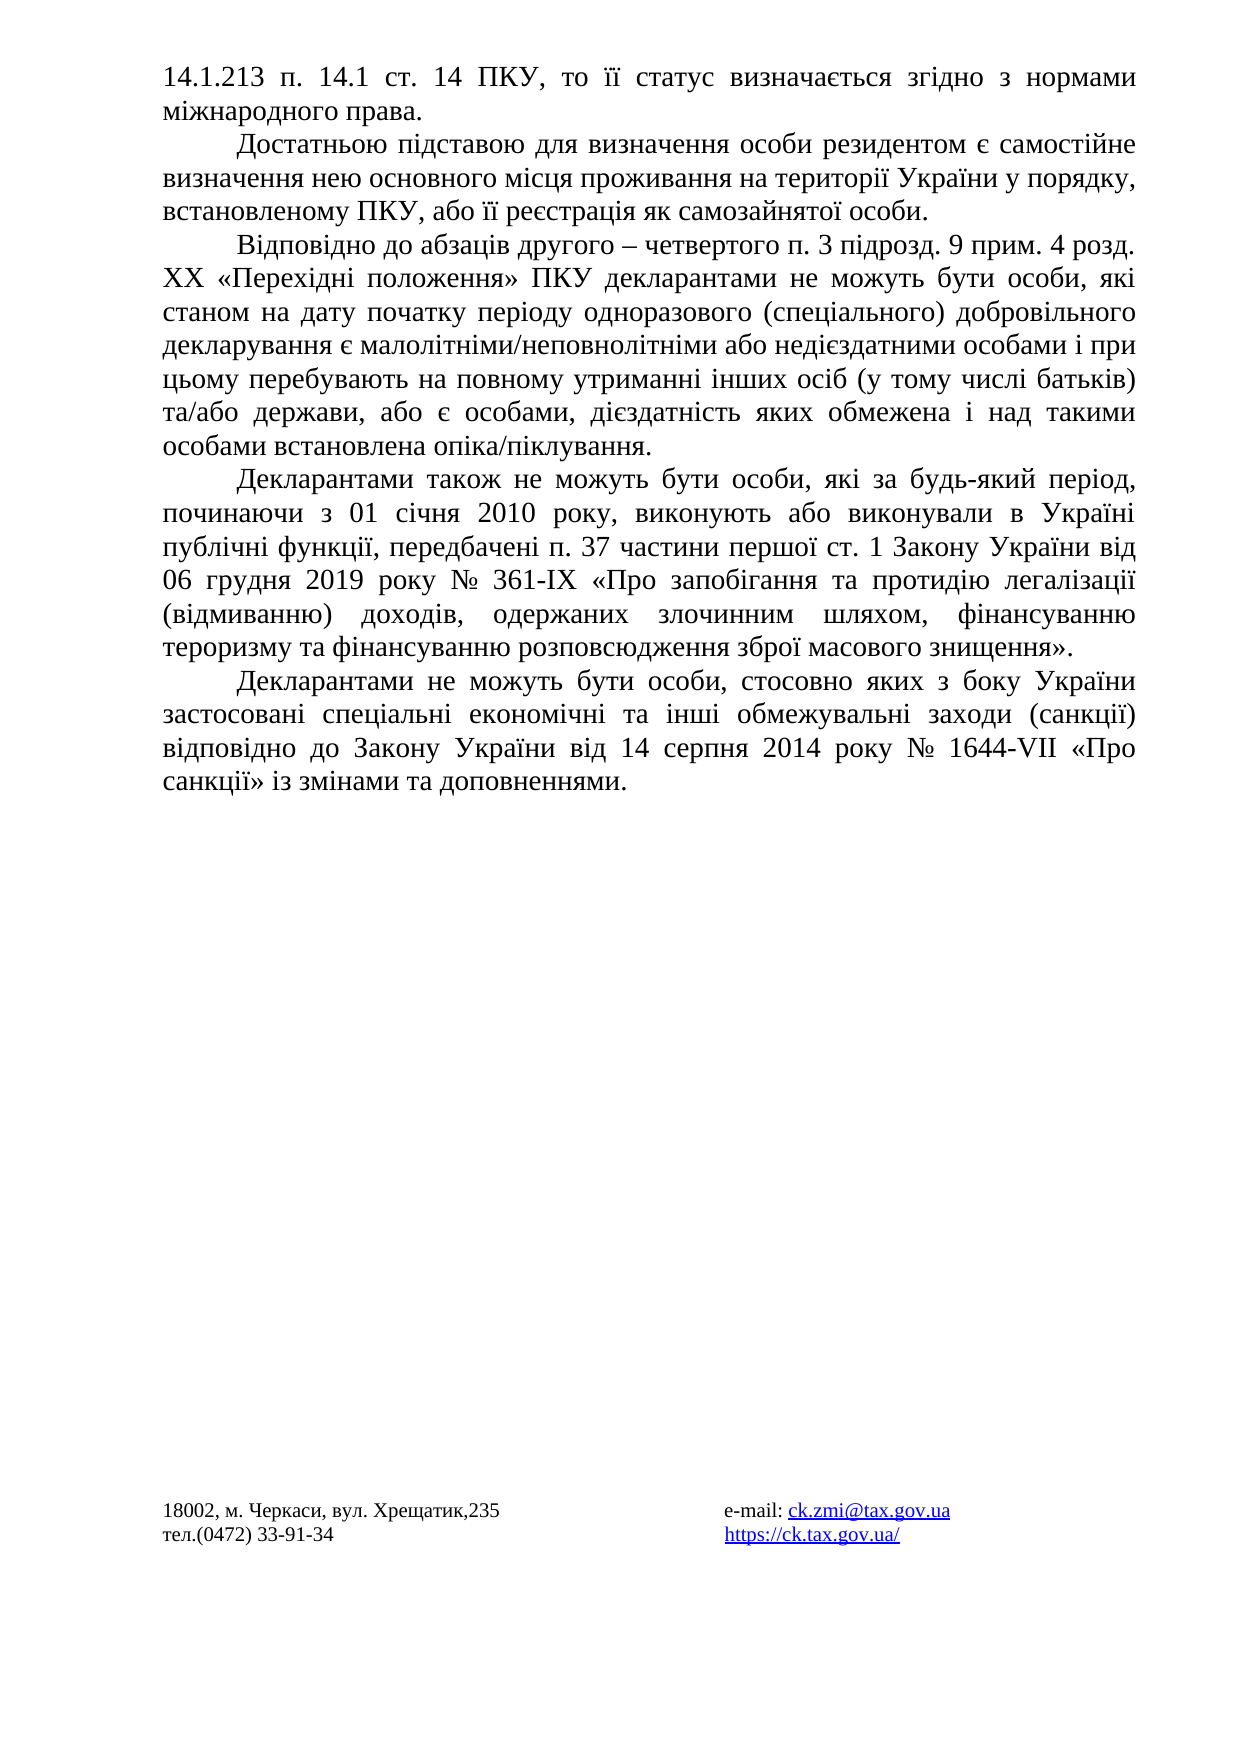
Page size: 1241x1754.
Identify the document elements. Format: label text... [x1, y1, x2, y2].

text тел.(0472) 33-91-34 https://ck.tax.gov.ua/ [162, 1522, 1137, 1546]
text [162, 59, 1137, 126]
text Відповідно до абзаців другого – четвертого п. 3 підрозд. 9 прим. 4 розд. XX «Перехідні положення» ПКУ декларантами не можуть бути особи, які станом на дату початку періоду одноразового (спеціального) добровільного декларування є малолітніми/неповнолітніми або недієздатними особами і при цьому перебувають на повному утриманні інших осіб (у тому числі батьків) та/або держави, або є особами, дієздатність яких обмежена і над такими особами встановлена опіка/піклування. [162, 227, 1137, 462]
text 18002, м. Черкаси, вул. Хрещатик,235 e-mail: ck.zmi@tax.gov.ua [162, 1497, 1137, 1522]
text Декларантами також не можуть бути особи, які за будь-який період, починаючи з 01 січня 2010 року, виконують або виконували в Україні публічні функції, передбачені п. 37 частини першої ст. 1 Закону України від 06 грудня 2019 року № 361-ІХ «Про запобігання та протидію легалізації (відмиванню) доходів, одержаних злочинним шляхом, фінансуванню тероризму та фінансуванню розповсюдження зброї масового знищення». [162, 462, 1137, 663]
text Декларантами не можуть бути особи, стосовно яких з боку України застосовані спеціальні економічні та інші обмежувальні заходи (санкції) відповідно до Закону України від 14 серпня 2014 року № 1644-VII «Про санкції» із змінами та доповненнями. [162, 663, 1137, 797]
text Достатньою підставою для визначення особи резидентом є самостійне визначення нею основного місця проживання на території України у порядку, встановленому ПКУ, або її реєстрація як самозайнятої особи. [162, 126, 1137, 227]
